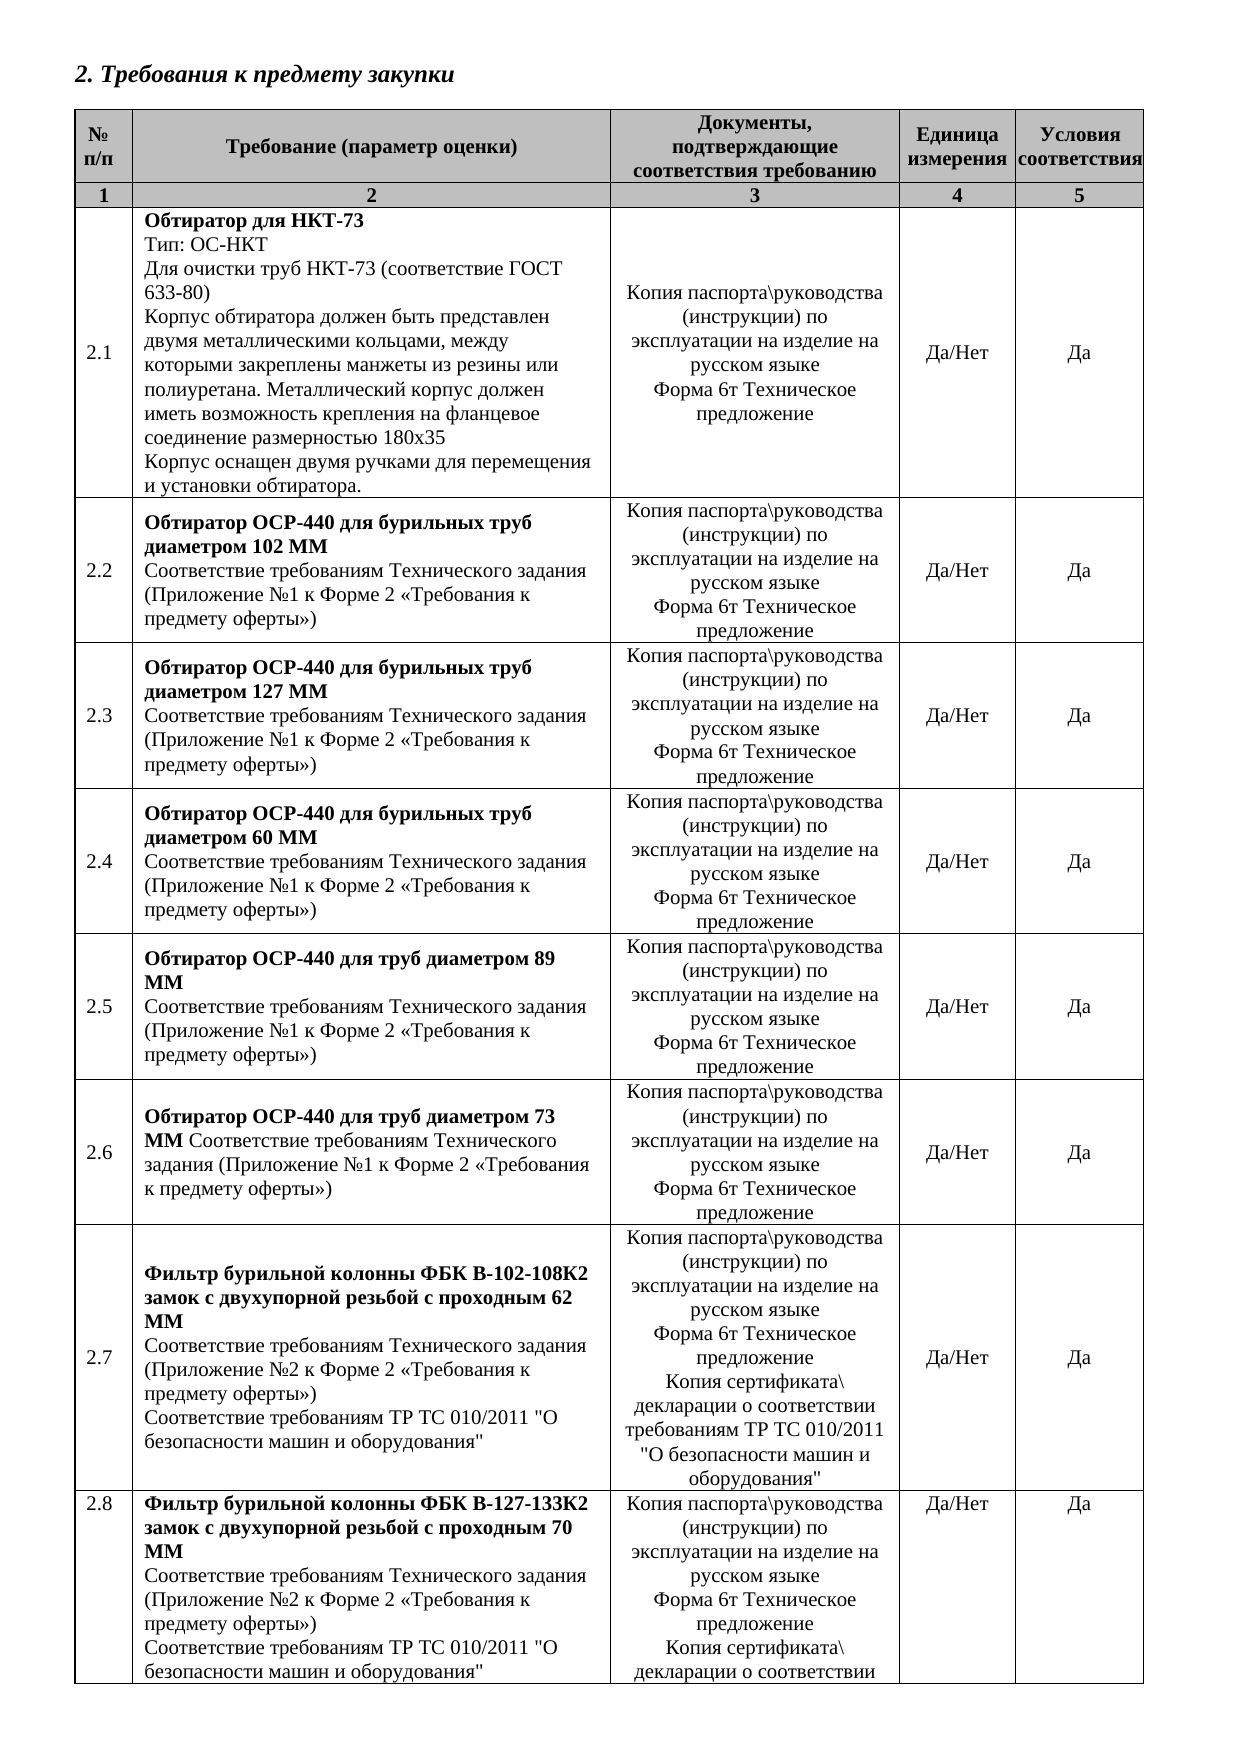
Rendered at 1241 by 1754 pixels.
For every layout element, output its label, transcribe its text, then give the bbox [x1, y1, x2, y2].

table_cell Обтиратор ОСР-440 для бурильных труб диаметром 102 ММ Соответствие требованиям Технического задания (Приложение №1 к Форме 2 «Требования к предмету оферты») [133, 498, 610, 642]
table_cell Копия паспорта\руководства (инструкции) по эксплуатации на изделие на русском языке Форма 6т Техническое предложение [611, 934, 899, 1078]
table_cell 3 [611, 183, 899, 207]
table_header Условия соответствия [1016, 110, 1143, 182]
table_header Единица измерения [900, 110, 1015, 182]
table_cell Да/Нет [900, 934, 1015, 1078]
table_cell Да [1016, 498, 1143, 642]
table_header № п/п [76, 110, 132, 182]
table_cell Копия паспорта\руководства (инструкции) по эксплуатации на изделие на русском языке Форма 6т Техническое предложение [611, 498, 899, 642]
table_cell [133, 1491, 610, 1683]
table_cell Да/Нет [900, 498, 1015, 642]
table_cell Обтиратор ОСР-440 для бурильных труб диаметром 127 ММ Соответствие требованиям Технического задания (Приложение №1 к Форме 2 «Требования к предмету оферты») [133, 643, 610, 788]
table_cell Да/Нет [900, 1491, 1015, 1683]
table_cell [76, 208, 132, 497]
table_cell Да [1016, 643, 1143, 788]
text 2. Требования к предмету закупки [75, 59, 1165, 88]
table_cell Обтиратор ОСР-440 для труб диаметром 73 ММ Соответствие требованиям Технического задания (Приложение №1 к Форме 2 «Требования к предмету оферты») [133, 1080, 610, 1224]
table_cell Да/Нет [900, 643, 1015, 788]
table_cell Да [1016, 1225, 1143, 1489]
table_cell [76, 1080, 132, 1224]
table_cell [76, 643, 132, 788]
table_cell Обтиратор для НКТ-73 Тип: ОС-НКТ Для очистки труб НКТ-73 (соответствие ГОСТ 633-80) Корпус обтиратора должен быть представлен двумя металлическими кольцами, между которыми закреплены манжеты из резины или полиуретана. Металлический корпус должен иметь возможность крепления на фланцевое соединение размерностью 180х35 Корпус оснащен двумя ручками для перемещения и установки обтиратора. [133, 208, 610, 497]
table_header Документы, подтверждающие соответствия требованию [611, 110, 899, 182]
table_cell Фильтр бурильной колонны ФБК В-102-108К2 замок с двухупорной резьбой с проходным 62 ММ Соответствие требованиям Технического задания (Приложение №2 к Форме 2 «Требования к предмету оферты») Соответствие требованиям ТР ТС 010/2011 "О безопасности машин и оборудования" [133, 1225, 610, 1489]
table_cell Да [1016, 789, 1143, 933]
table_cell Да [1016, 208, 1143, 497]
table_cell Да [1016, 934, 1143, 1078]
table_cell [611, 1491, 899, 1683]
table_cell Копия паспорта\руководства (инструкции) по эксплуатации на изделие на русском языке Форма 6т Техническое предложение [611, 789, 899, 933]
table_header Требование (параметр оценки) [133, 110, 610, 182]
table_cell Копия паспорта\руководства (инструкции) по эксплуатации на изделие на русском языке Форма 6т Техническое предложение [611, 643, 899, 788]
table_cell Да/Нет [900, 208, 1015, 497]
table_cell Да [1016, 1491, 1143, 1683]
table_cell Да [1016, 1080, 1143, 1224]
table_cell Обтиратор ОСР-440 для труб диаметром 89 ММ Соответствие требованиям Технического задания (Приложение №1 к Форме 2 «Требования к предмету оферты») [133, 934, 610, 1078]
table_cell Копия паспорта\руководства (инструкции) по эксплуатации на изделие на русском языке Форма 6т Техническое предложение [611, 208, 899, 497]
table_cell Да/Нет [900, 789, 1015, 933]
table_cell [76, 934, 132, 1078]
table_cell 1 [76, 183, 132, 207]
table_cell Копия паспорта\руководства (инструкции) по эксплуатации на изделие на русском языке Форма 6т Техническое предложение [611, 1080, 899, 1224]
table_cell Да/Нет [900, 1080, 1015, 1224]
table_cell [76, 498, 132, 642]
table_cell 2 [133, 183, 610, 207]
table_cell [76, 1225, 132, 1489]
table_cell [76, 1491, 132, 1683]
table_cell Да/Нет [900, 1225, 1015, 1489]
table_cell 4 [900, 183, 1015, 207]
table_cell [76, 789, 132, 933]
table_cell 5 [1016, 183, 1143, 207]
table_cell Обтиратор ОСР-440 для бурильных труб диаметром 60 ММ Соответствие требованиям Технического задания (Приложение №1 к Форме 2 «Требования к предмету оферты») [133, 789, 610, 933]
